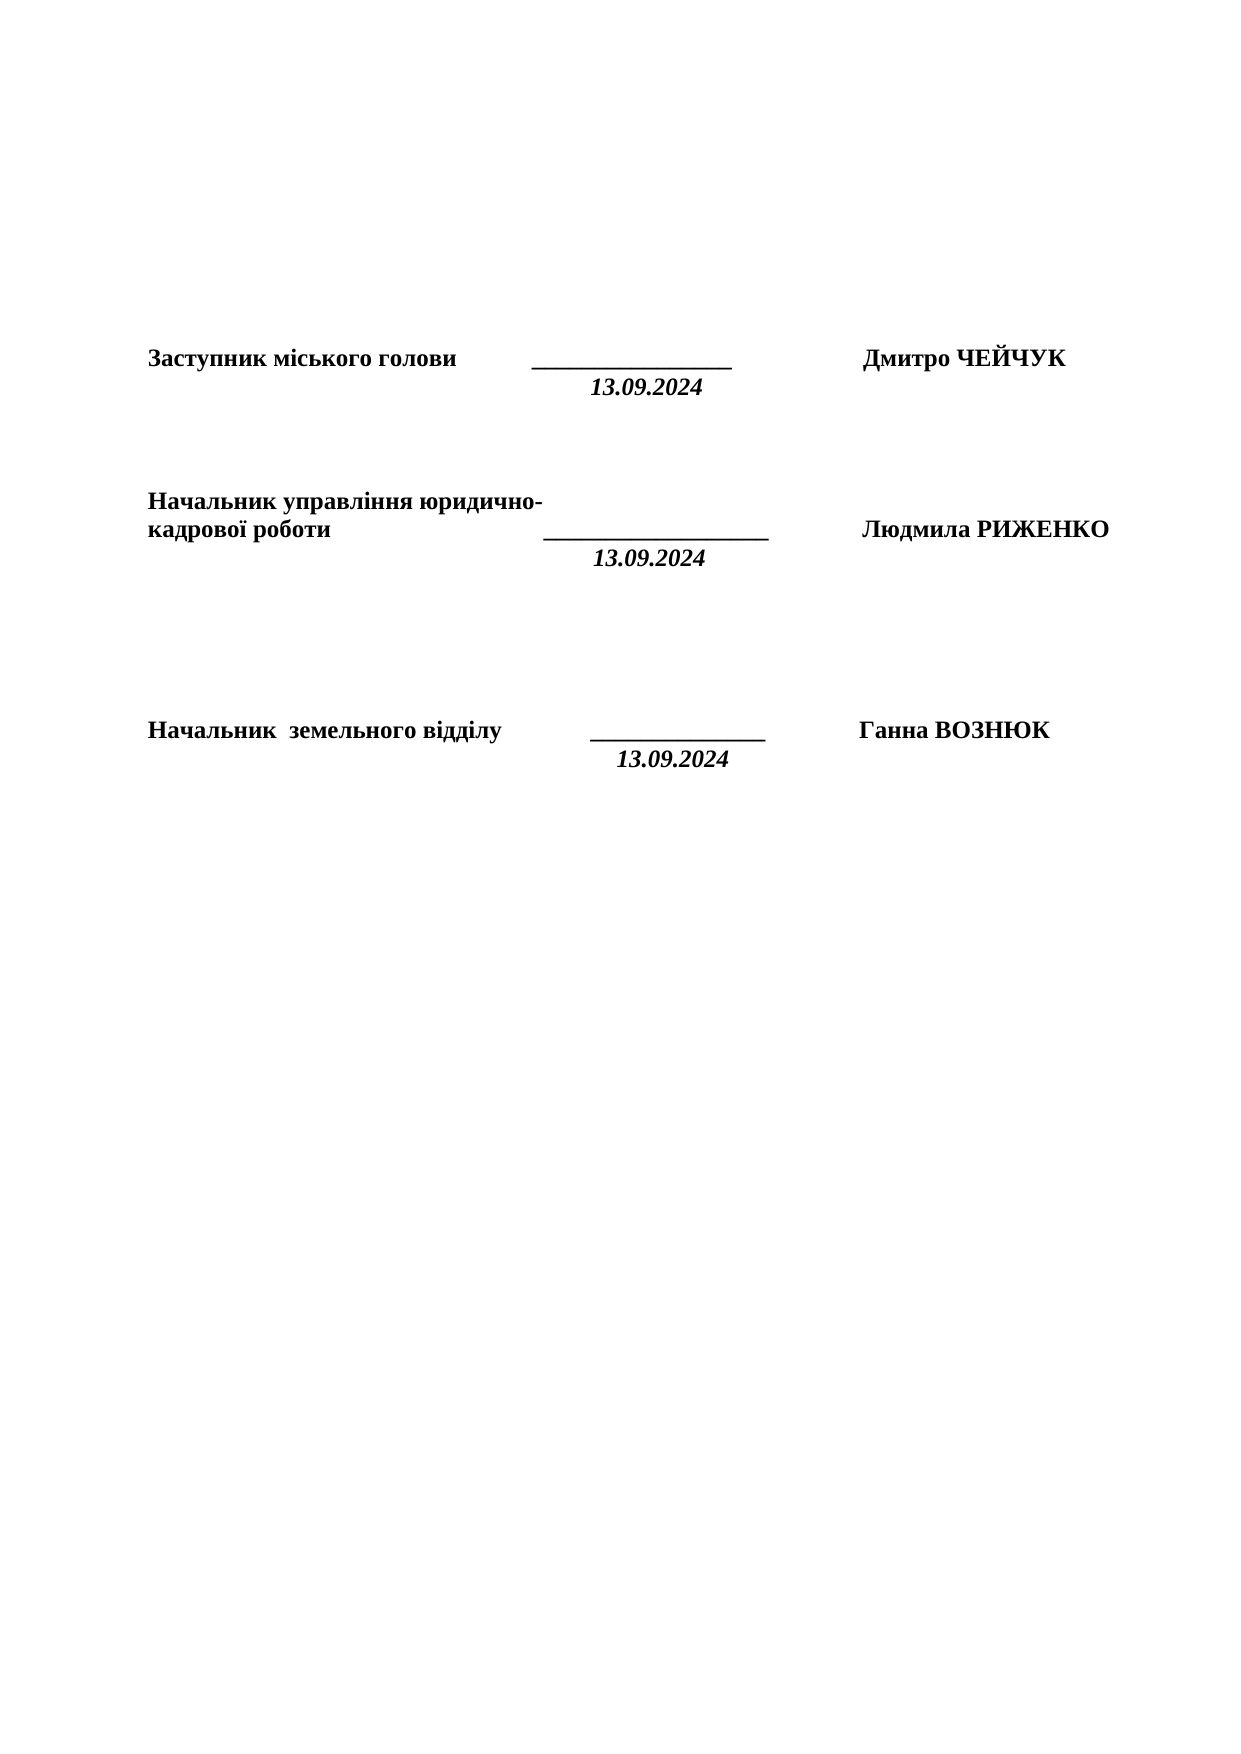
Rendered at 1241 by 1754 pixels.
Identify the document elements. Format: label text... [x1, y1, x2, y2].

text кадрової роботи __________________ Людмила РИЖЕНКО [148, 514, 1152, 543]
text 13.09.2024 [148, 543, 1152, 572]
text Начальник земельного відділу ______________ Ганна ВОЗНЮК [148, 715, 1152, 744]
text 13.09.2024 [590, 372, 1152, 428]
text 13.09.2024 [148, 744, 1152, 773]
text Заступник міського голови ________________ Дмитро ЧЕЙЧУК [148, 314, 1152, 372]
text Начальник управління юридично- [148, 457, 1152, 514]
